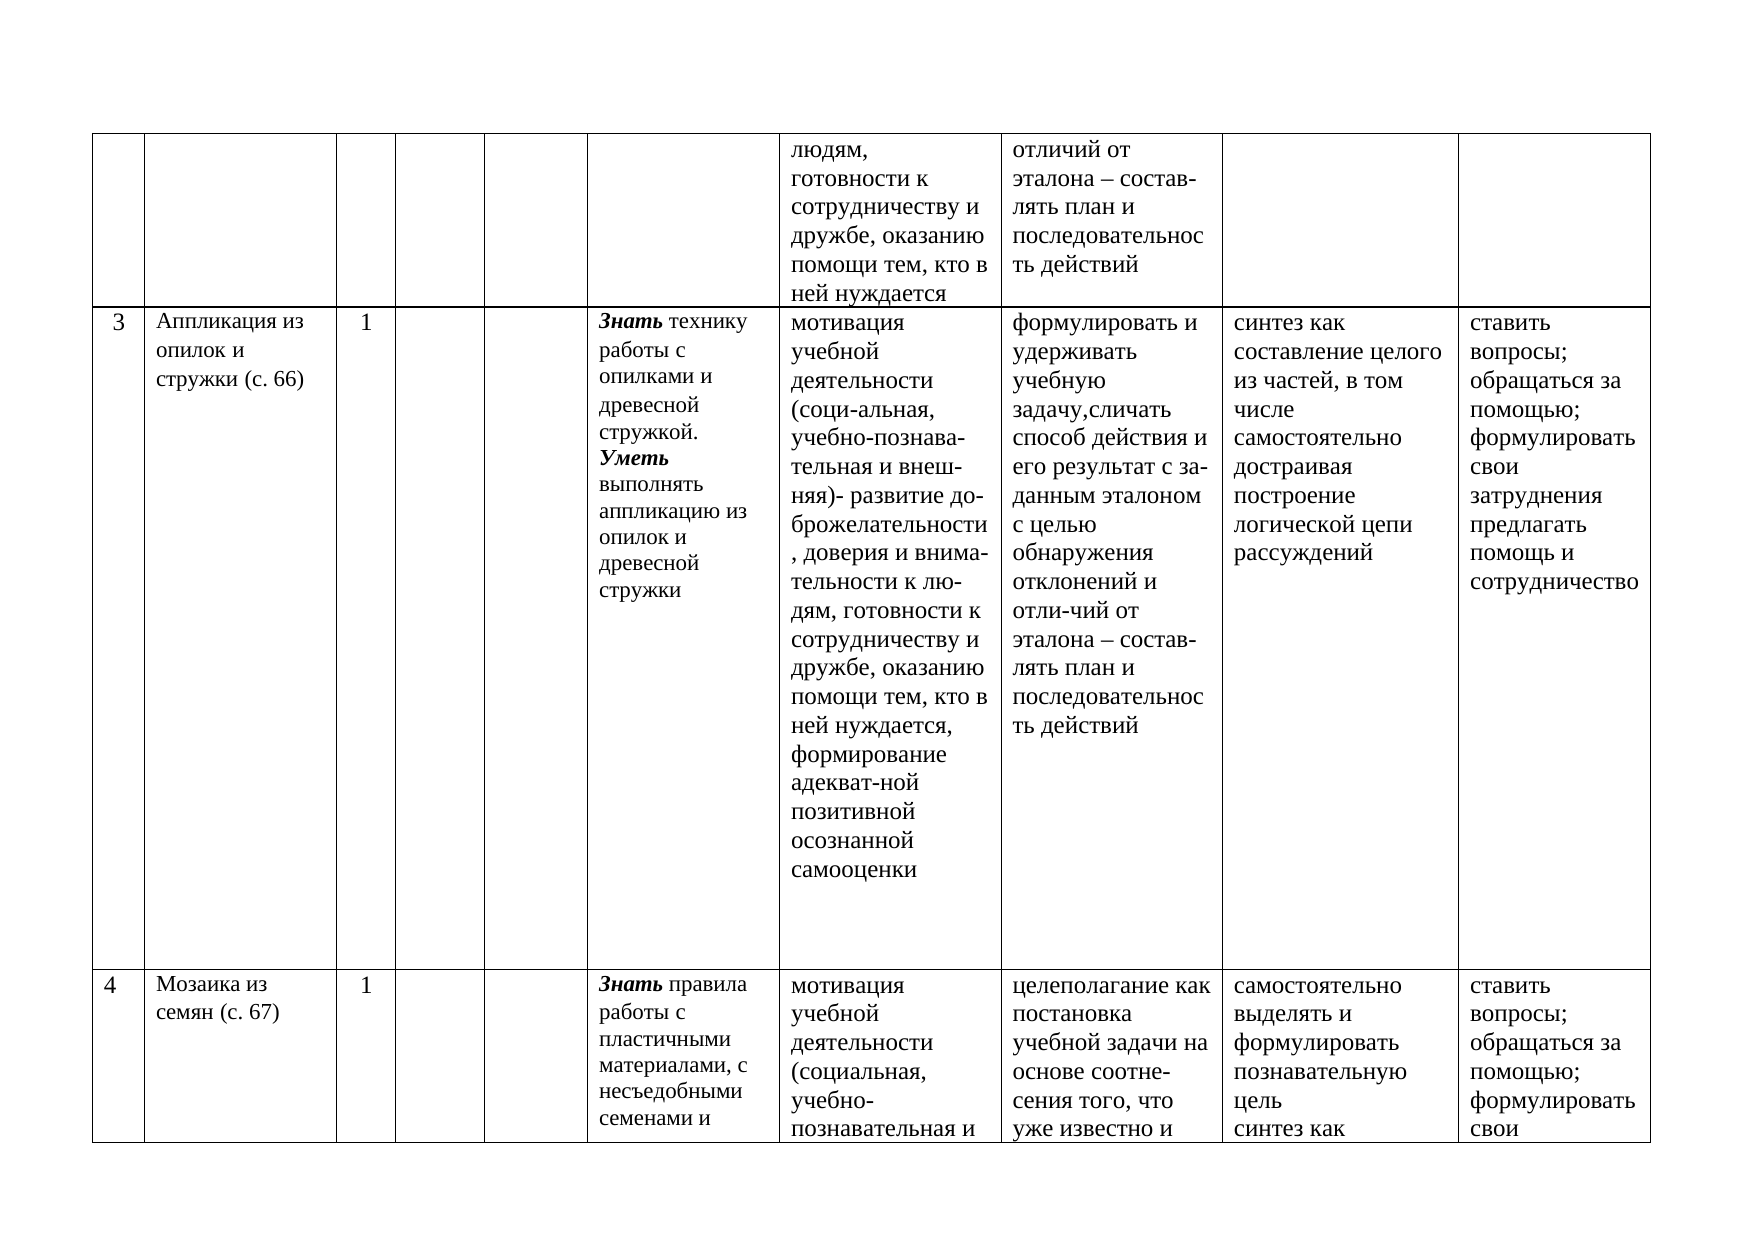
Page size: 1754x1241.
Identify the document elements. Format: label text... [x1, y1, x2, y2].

table_cell 3 [93, 308, 144, 969]
table_cell [485, 134, 587, 306]
table_cell [396, 970, 484, 1142]
table_cell [485, 308, 587, 969]
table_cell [1459, 134, 1650, 306]
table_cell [1002, 134, 1222, 306]
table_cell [588, 970, 779, 1142]
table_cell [1459, 970, 1650, 1142]
table_cell [396, 308, 484, 969]
table_cell 1 [337, 970, 395, 1142]
table_cell [485, 970, 587, 1142]
table_cell 1 [337, 134, 395, 306]
table_cell синтез как составление целого из частей, в том числе самостоятельно достраивая построение логической цепи рассуждений [1223, 308, 1458, 969]
table_cell мотивация учебной деятельности (соци-альная, учебно-познава-тельная и внеш-няя)- развитие до-брожелательности, доверия и внима-тельности к лю-дям, готовности к сотрудничеству и дружбе, оказанию помощи тем, кто в ней нуждается, формирование адекват-ной позитивной осознанной самооценки [780, 308, 1001, 969]
table_cell 1 [337, 308, 395, 969]
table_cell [1002, 970, 1222, 1142]
table_cell ставить вопросы; обращаться за помощью; формулировать свои затруднения предлагать помощь и сотрудничество [1459, 308, 1650, 969]
table_cell формулировать и удерживать учебную задачу,сличать способ действия и его результат с за-данным эталоном с целью обнаружения отклонений и отли-чий от эталона – состав-лять план и последовательность действий [1002, 308, 1222, 969]
table_cell [396, 134, 484, 306]
table_cell Аппликация из опилок и стружки (с. 66) [145, 308, 336, 969]
table_cell 2 [93, 134, 144, 306]
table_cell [588, 134, 779, 306]
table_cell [145, 134, 336, 306]
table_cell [145, 970, 336, 1142]
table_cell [1223, 970, 1458, 1142]
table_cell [780, 970, 1001, 1142]
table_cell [1223, 134, 1458, 306]
table_cell 4 [93, 970, 144, 1142]
table_cell Знать технику работы с опилками и древесной стружкой. Уметь выполнять аппликацию из опилок и древесной стружки [588, 308, 779, 969]
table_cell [780, 134, 1001, 306]
